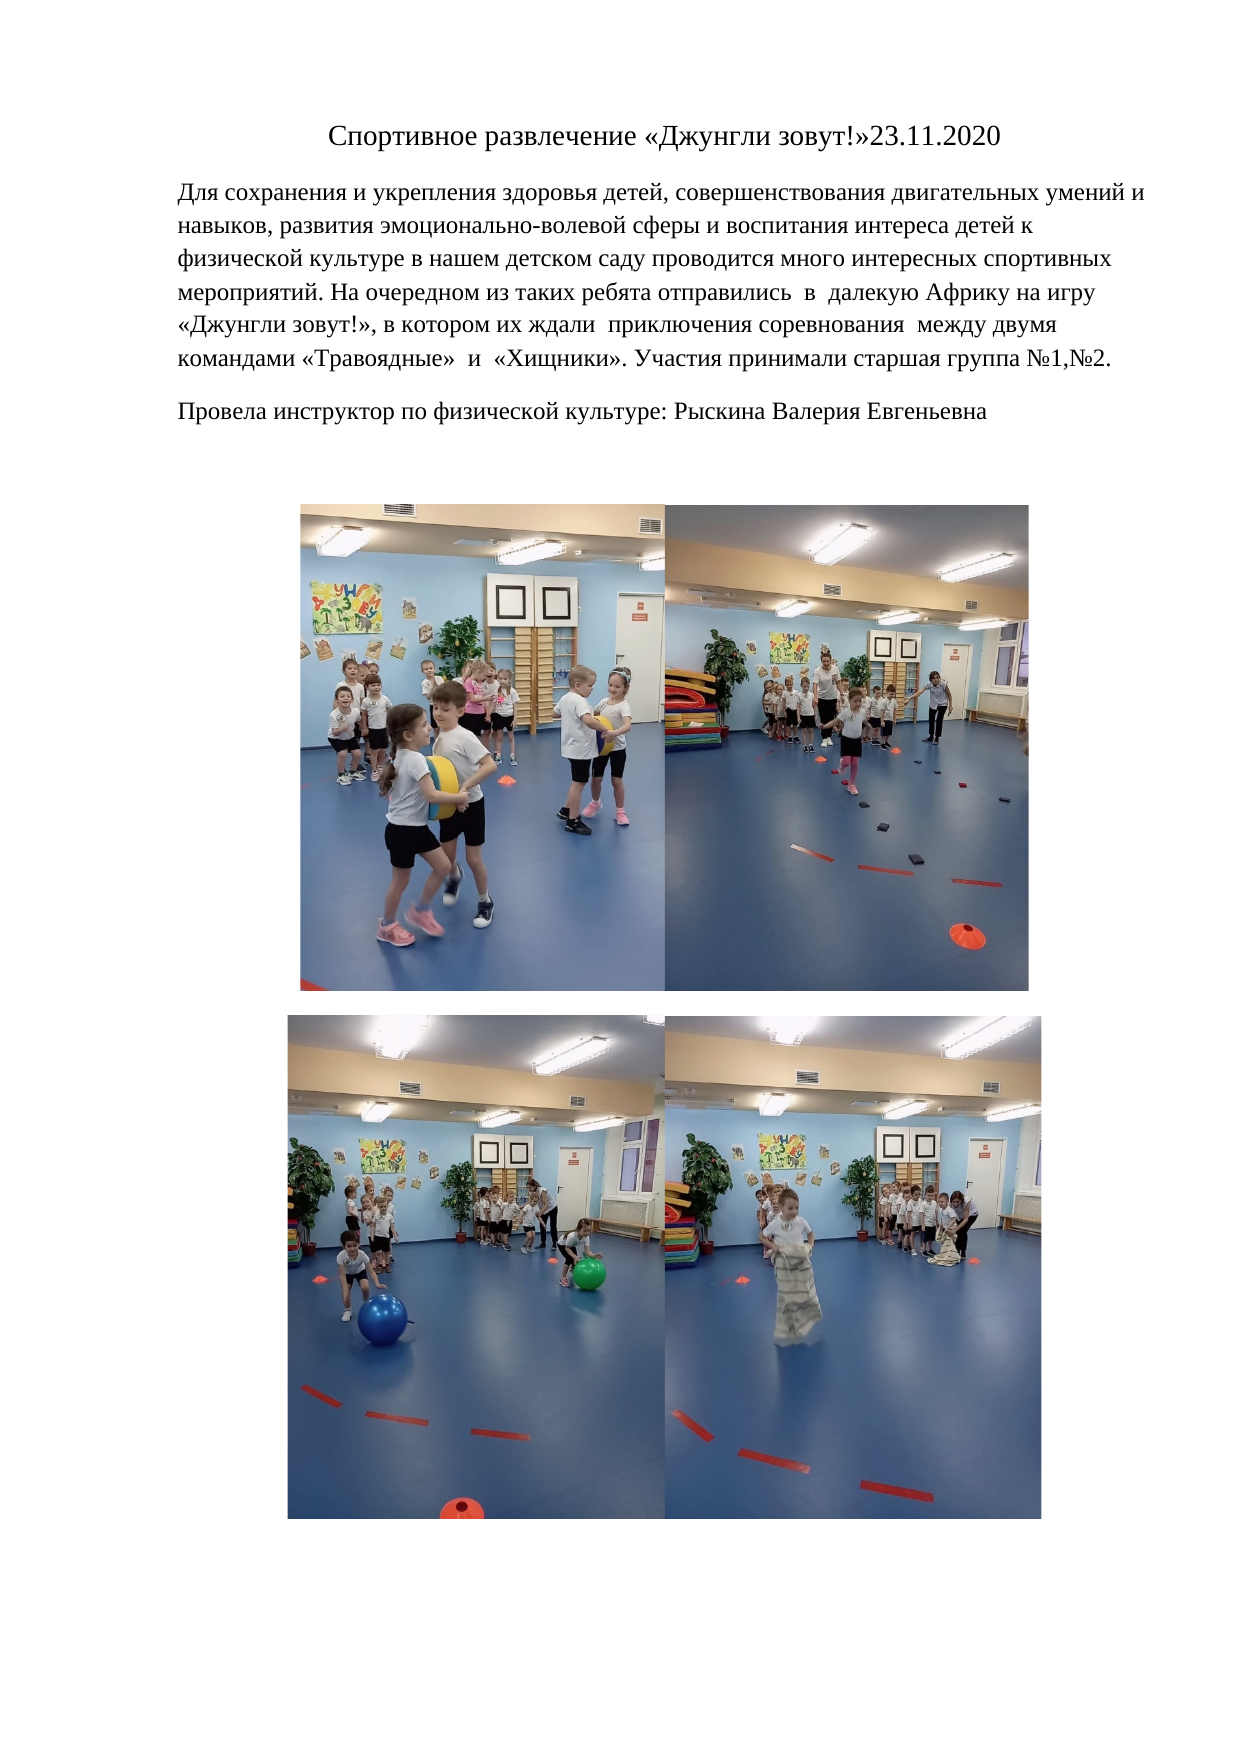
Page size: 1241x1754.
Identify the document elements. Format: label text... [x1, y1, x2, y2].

text Провела инструктор по физической культуре: Рыскина Валерия Евгеньевна [177, 396, 1152, 425]
picture [300, 504, 1029, 991]
picture [287, 1015, 1042, 1519]
text Спортивное развлечение «Джунгли зовут!»23.11.2020 [177, 118, 1152, 152]
text Для сохранения и укрепления здоровья детей, совершенствования двигательных умений и навыков, развития эмоционально-волевой сферы и воспитания интереса детей к физической культуре в нашем детском саду проводится много интересных спортивных мероприятий. На очередном из таких ребята отправились в далекую Африку на игру «Джунгли зовут!», в котором их ждали приключения соревнования между двумя командами «Травоядные» и «Хищники». Участия принимали старшая группа №1,№2. [177, 177, 1152, 371]
